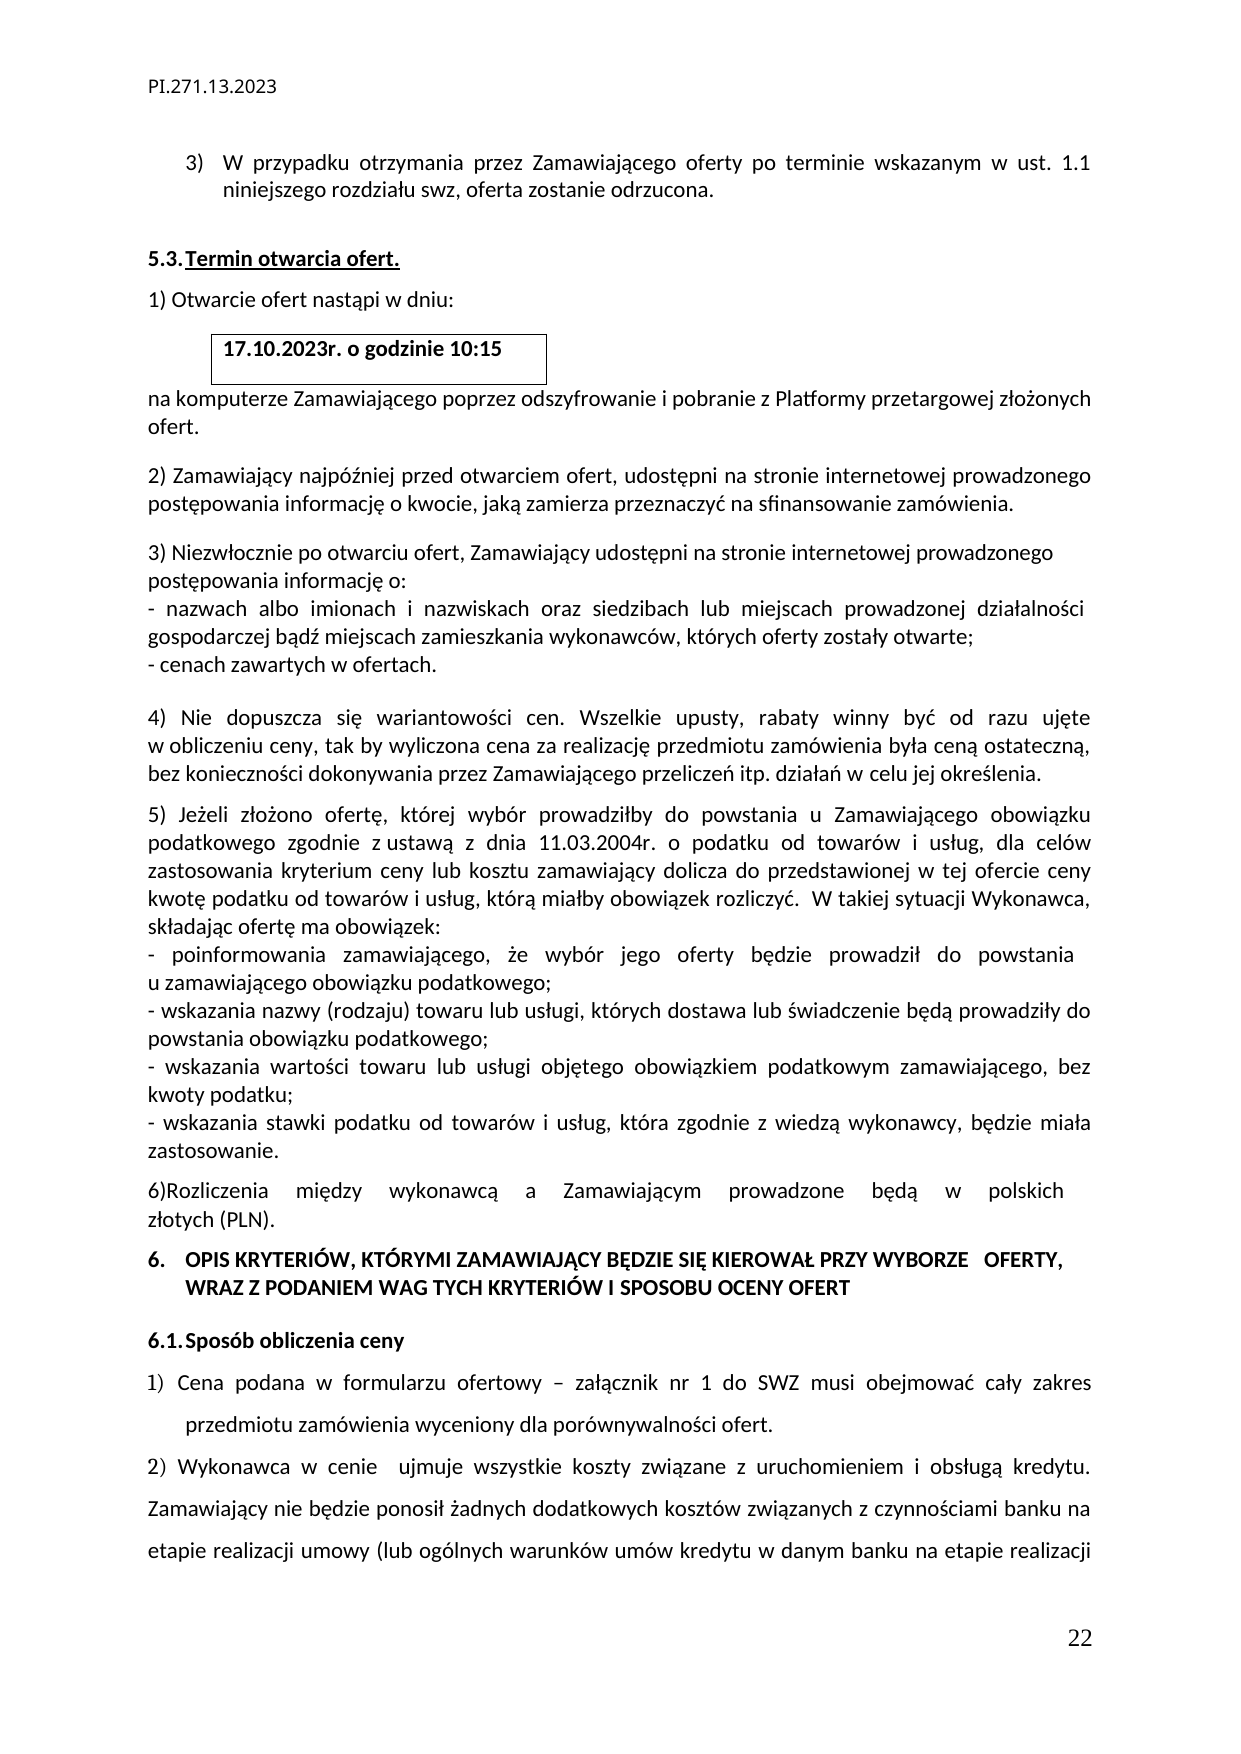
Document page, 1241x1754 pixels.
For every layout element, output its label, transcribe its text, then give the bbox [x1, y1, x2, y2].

text - poinformowania zamawiającego, że wybór jego oferty będzie prowadził do powstania u zamawiającego obowiązku podatkowego; [148, 940, 1093, 996]
text 4) Nie dopuszcza się wariantowości cen. Wszelkie upusty, rabaty winny być od razu ujęte w obliczeniu ceny, tak by wyliczona cena za realizację przedmiotu zamówienia była ceną ostateczną, bez konieczności dokonywania przez Zamawiającego przeliczeń itp. działań w celu jej określenia. [148, 703, 1093, 787]
subtitle Sposób obliczenia ceny [148, 1326, 1093, 1354]
subtitle OPIS KRYTERIÓW, KTÓRYMI ZAMAWIAJĄCY BĘDZIE SIĘ KIEROWAŁ PRZY WYBORZE OFERTY, WRAZ Z PODANIEM WAG TYCH KRYTERIÓW I SPOSOBU OCENY OFERT [148, 1245, 1093, 1301]
text - wskazania wartości towaru lub usługi objętego obowiązkiem podatkowym zamawiającego, bez kwoty podatku; [148, 1052, 1093, 1108]
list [148, 1452, 1093, 1564]
subtitle Termin otwarcia ofert. [148, 244, 1093, 272]
text 5) Jeżeli złożono ofertę, której wybór prowadziłby do powstania u Zamawiającego obowiązku podatkowego zgodnie z ustawą z dnia 11.03.2004r. o podatku od towarów i usług, dla celów zastosowania kryterium ceny lub kosztu zamawiający dolicza do przedstawionej w tej ofercie ceny kwotę podatku od towarów i usług, którą miałby obowiązek rozliczyć. W takiej sytuacji Wykonawca, składając ofertę ma obowiązek: [148, 800, 1093, 940]
text 1) Otwarcie ofert nastąpi w dniu: [148, 285, 1093, 313]
list W przypadku otrzymania przez Zamawiającego oferty po terminie wskazanym w ust. 1.1 niniejszego rozdziału swz, oferta zostanie odrzucona. [185, 148, 1093, 204]
text 3) Niezwłocznie po otwarciu ofert, Zamawiający udostępni na stronie internetowej prowadzonego postępowania informację o: [148, 538, 1093, 594]
text na komputerze Zamawiającego poprzez odszyfrowanie i pobranie z Platformy przetargowej złożonych ofert. [148, 384, 1093, 441]
list Cena podana w formularzu ofertowy – załącznik nr 1 do SWZ musi obejmować cały zakres przedmiotu zamówienia wyceniony dla porównywalności ofert. [148, 1368, 1093, 1438]
text - wskazania nazwy (rodzaju) towaru lub usługi, których dostawa lub świadczenie będą prowadziły do powstania obowiązku podatkowego; [148, 996, 1093, 1052]
text - nazwach albo imionach i nazwiskach oraz siedzibach lub miejscach prowadzonej działalności gospodarczej bądź miejscach zamieszkania wykonawców, których oferty zostały otwarte; [148, 594, 1086, 650]
text - wskazania stawki podatku od towarów i usług, która zgodnie z wiedzą wykonawcy, będzie miała zastosowanie. [148, 1108, 1093, 1164]
text 6)Rozliczenia między wykonawcą a Zamawiającym prowadzone będą w polskich złotych (PLN). [148, 1177, 1093, 1233]
text - cenach zawartych w ofertach. [148, 650, 1086, 678]
table_header 17.10.2023r. o godzinie 10:15 [212, 335, 546, 383]
text 2) Zamawiający najpóźniej przed otwarciem ofert, udostępni na stronie internetowej prowadzonego postępowania informację o kwocie, jaką zamierza przeznaczyć na sfinansowanie zamówienia. [148, 461, 1093, 517]
